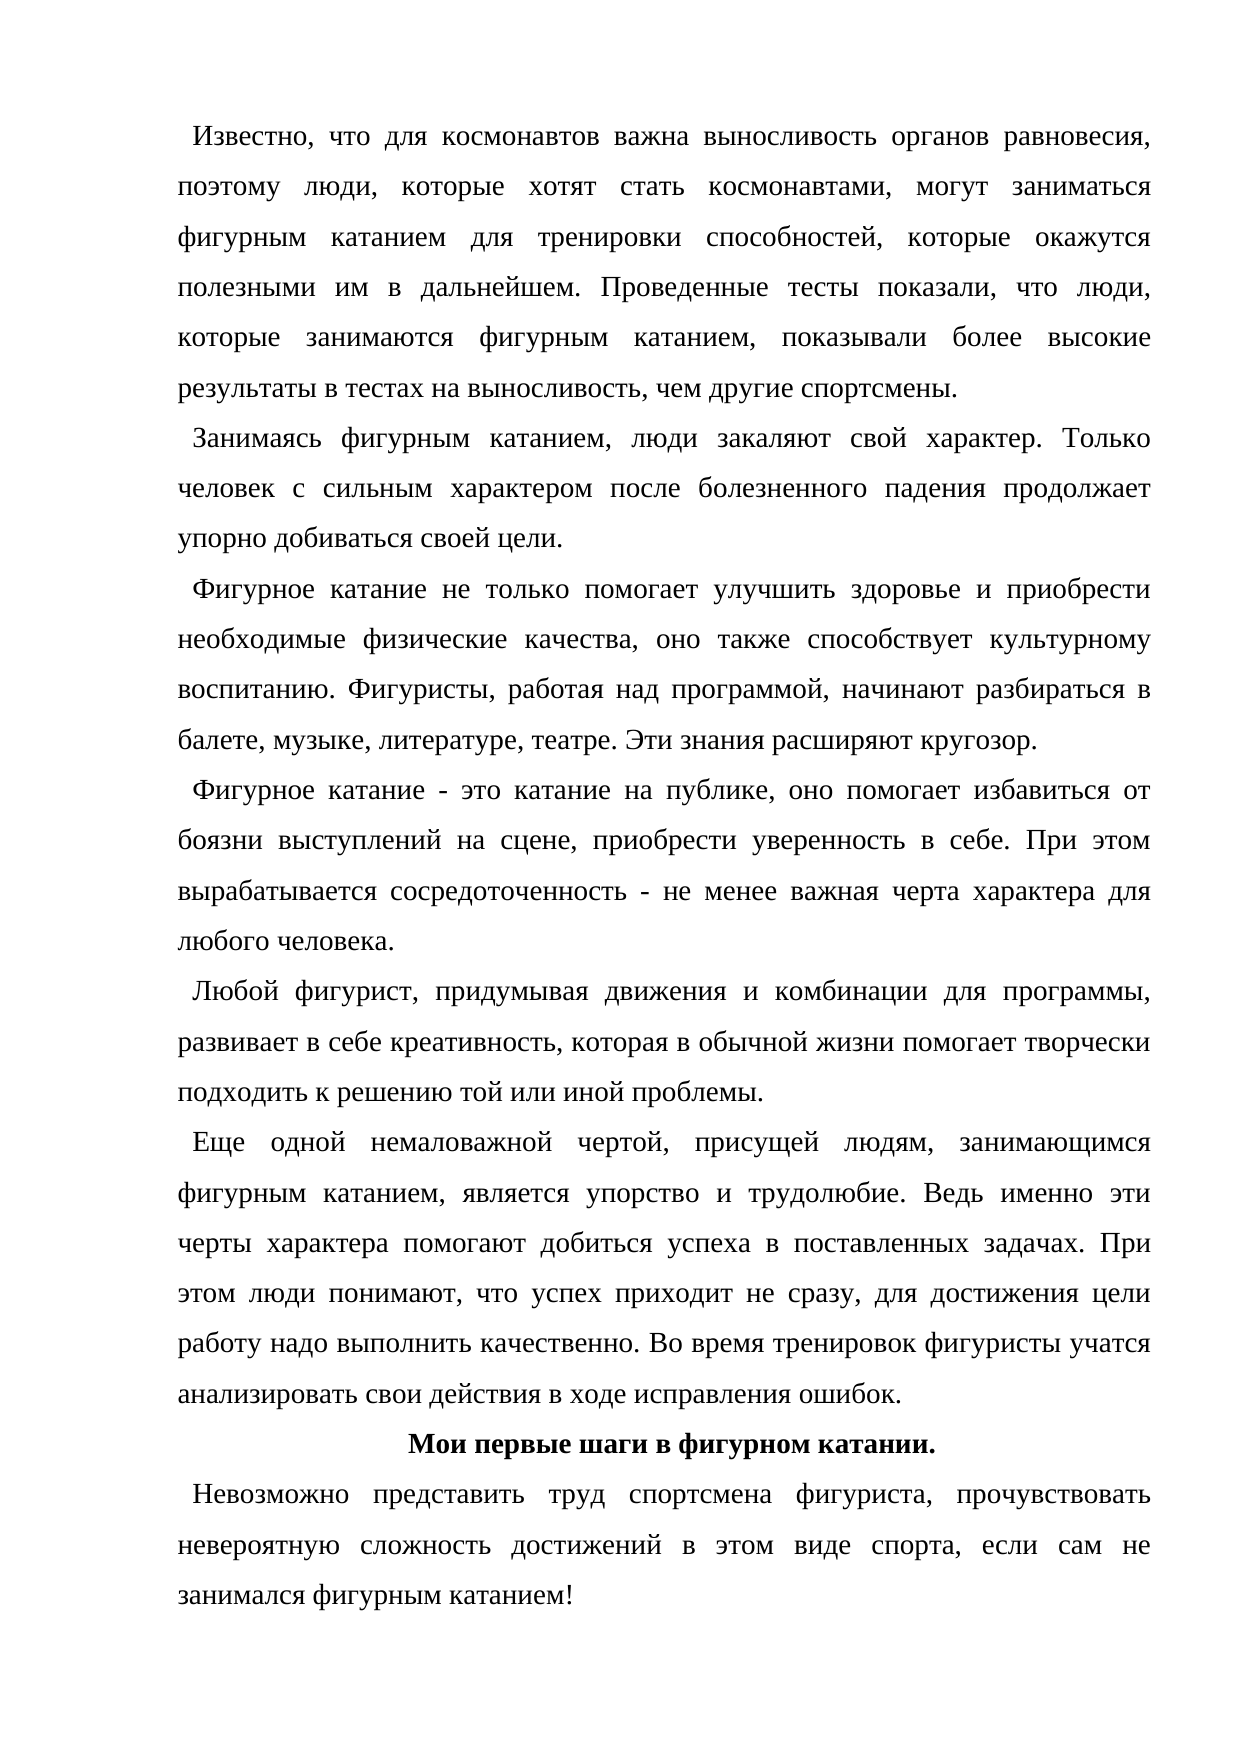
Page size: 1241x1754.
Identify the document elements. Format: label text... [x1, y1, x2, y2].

text Занимаясь фигурным катанием, люди закаляют свой характер. Только человек с сильным характером после болезненного падения продолжает упорно добиваться своей цели. [177, 420, 1152, 554]
text Невозможно представить труд спортсмена фигуриста, прочувствовать невероятную сложность достижений в этом виде спорта, если сам не занимался фигурным катанием! [177, 1477, 1152, 1611]
text Фигурное катание - это катание на публике, оно помогает избавиться от боязни выступлений на сцене, приобрести уверенность в себе. При этом вырабатывается сосредоточенность - не менее важная черта характера для любого человека. [177, 772, 1152, 957]
text Мои первые шаги в фигурном катании. [177, 1426, 1152, 1460]
text Любой фигурист, придумывая движения и комбинации для программы, развивает в себе креативность, которая в обычной жизни помогает творчески подходить к решению той или иной проблемы. [177, 973, 1152, 1108]
text Фигурное катание не только помогает улучшить здоровье и приобрести необходимые физические качества, оно также способствует культурному воспитанию. Фигуристы, работая над программой, начинают разбираться в балете, музыке, литературе, театре. Эти знания расширяют кругозор. [177, 571, 1152, 755]
text Известно, что для космонавтов важна выносливость органов равновесия, поэтому люди, которые хотят стать космонавтами, могут заниматься фигурным катанием для тренировки способностей, которые окажутся полезными им в дальнейшем. Проведенные тесты показали, что люди, которые занимаются фигурным катанием, показывали более высокие результаты в тестах на выносливость, чем другие спортсмены. [177, 118, 1152, 403]
text Еще одной немаловажной чертой, присущей людям, занимающимся фигурным катанием, является упорство и трудолюбие. Ведь именно эти черты характера помогают добиться успеха в поставленных задачах. При этом люди понимают, что успех приходит не сразу, для достижения цели работу надо выполнить качественно. Во время тренировок фигуристы учатся анализировать свои действия в ходе исправления ошибок. [177, 1124, 1152, 1409]
